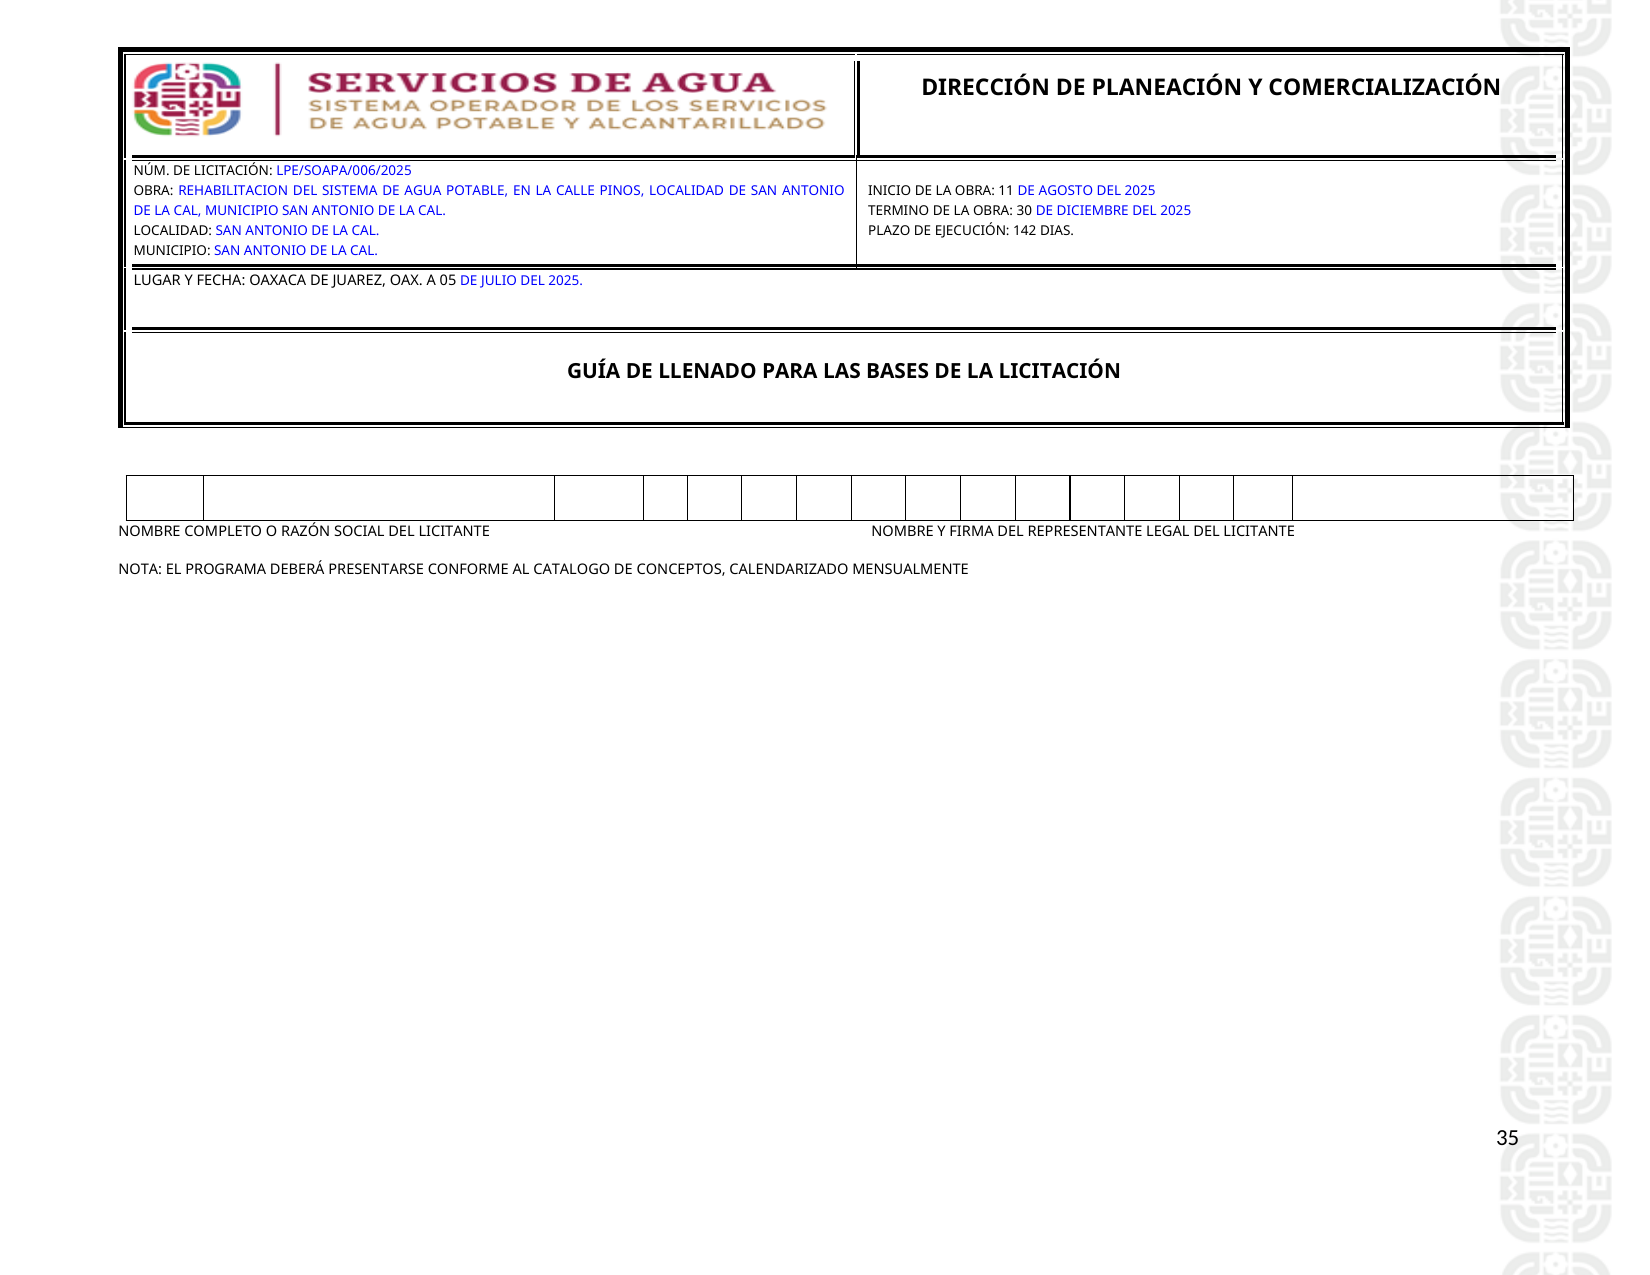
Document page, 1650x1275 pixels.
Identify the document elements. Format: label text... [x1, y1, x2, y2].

picture [129, 55, 835, 148]
text NOMBRE COMPLETO O RAZÓN SOCIAL DEL LICITANTE NOMBRE Y FIRMA DEL REPRESENTANTE LEGAL DEL LICITANTE [118, 521, 1519, 541]
table_cell [644, 476, 687, 520]
table_cell [742, 476, 796, 520]
table_cell [1071, 476, 1124, 520]
picture [1485, 0, 1615, 1275]
table_cell [1293, 476, 1573, 520]
text NOTA: EL PROGRAMA DEBERÁ PRESENTARSE CONFORME AL CATALOGO DE CONCEPTOS, CALENDARIZADO MENSUALMENTE [118, 559, 1519, 579]
table_cell [555, 476, 643, 520]
table_cell [1125, 476, 1179, 520]
picture [1485, 52, 1565, 427]
table_cell [961, 476, 1015, 520]
table_cell [906, 476, 960, 520]
table_cell [1180, 476, 1233, 520]
table_cell [1234, 476, 1292, 520]
table_cell [688, 476, 741, 520]
table_cell [1016, 476, 1069, 520]
table_cell [127, 476, 203, 520]
table_cell [852, 476, 905, 520]
table_cell [797, 476, 851, 520]
table_cell [204, 476, 554, 520]
